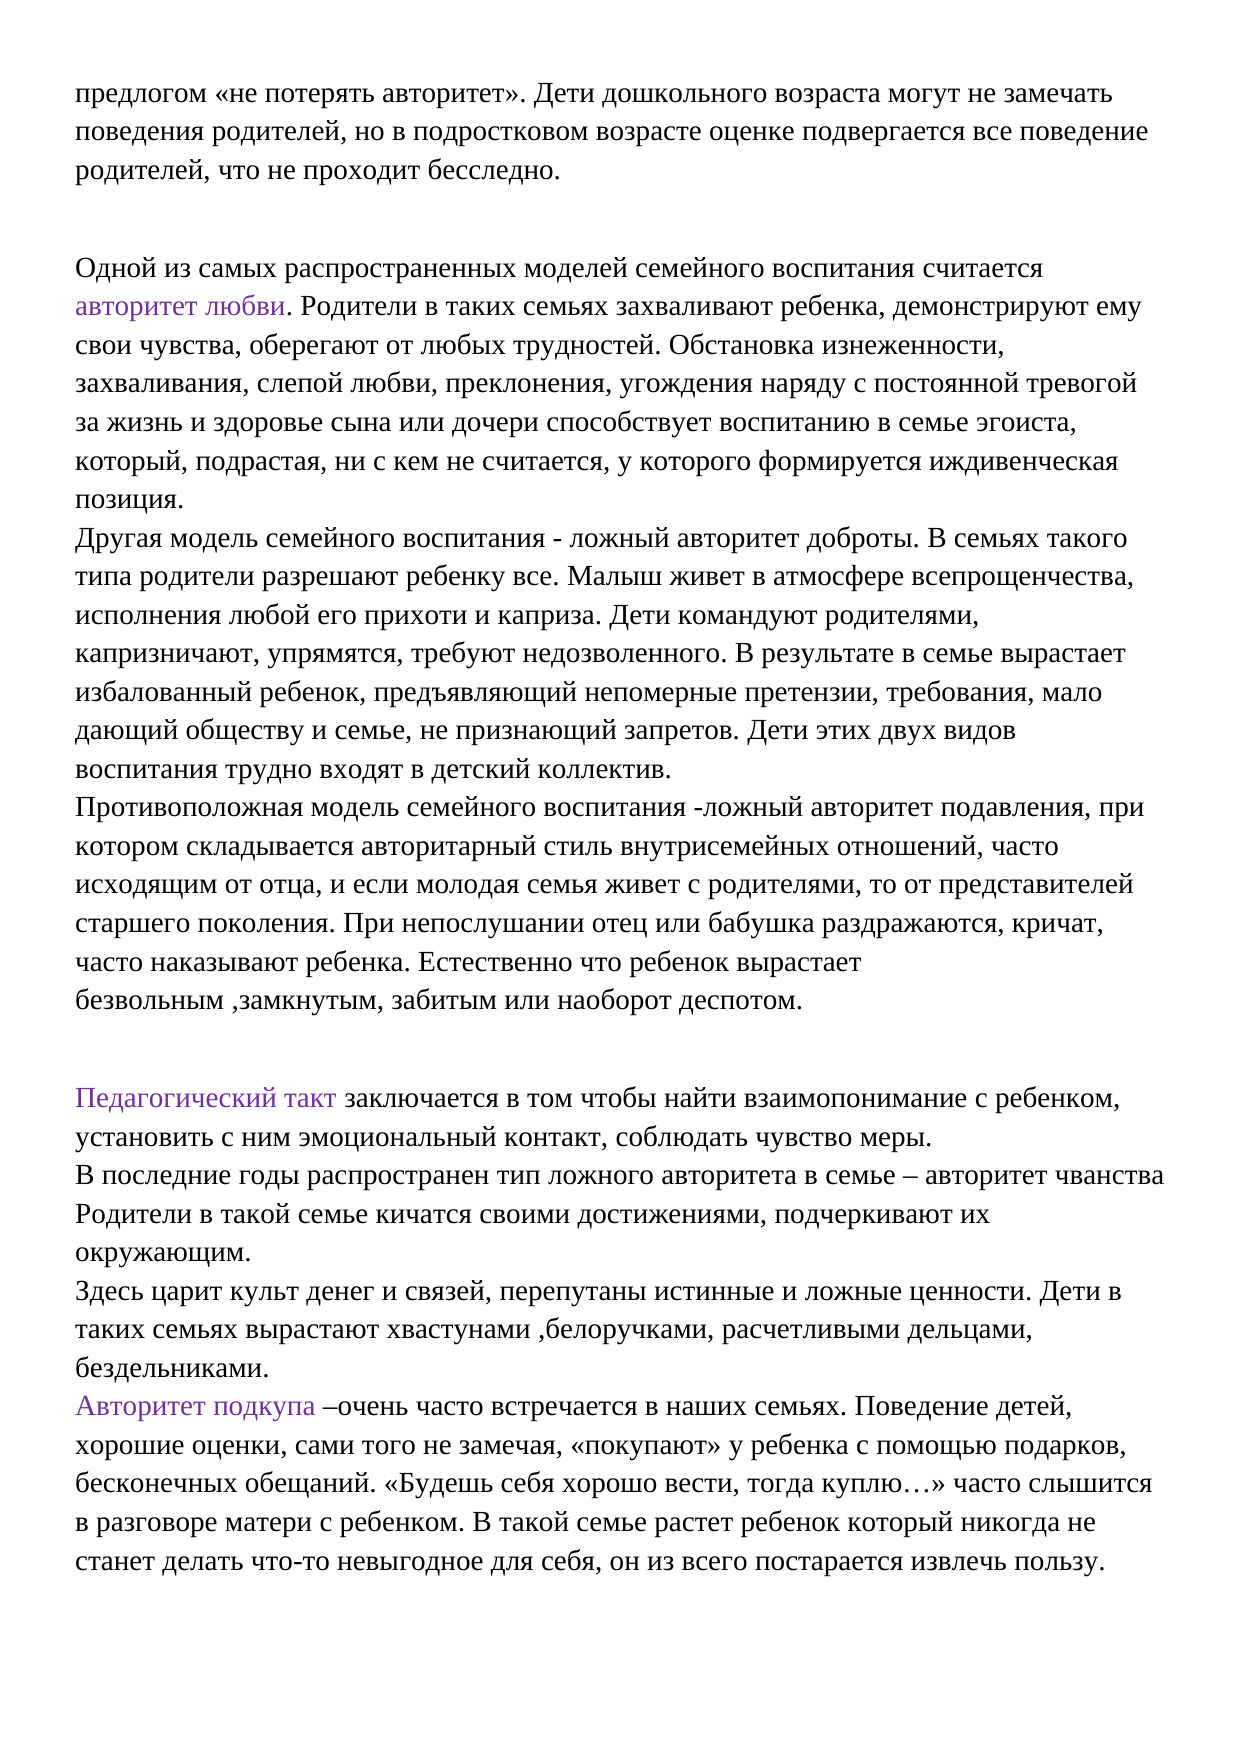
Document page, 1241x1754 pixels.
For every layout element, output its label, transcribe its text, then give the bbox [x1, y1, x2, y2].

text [75, 75, 1165, 186]
text Одной из самых распространенных моделей семейного воспитания считается авторитет любви. Родители в таких семьях захваливают ребенка, демонстрируют ему свои чувства, оберегают от любых трудностей. Обстановка изнеженности, захваливания, слепой любви, преклонения, угождения наряду с постоянной тревогой за жизнь и здоровье сына или дочери способствует воспитанию в семье эгоиста, который, подрастая, ни с кем не считается, у которого формируется иждивенческая позиция. Другая модель семейного воспитания - ложный авторитет доброты. В семьях такого типа родители разрешают ребенку все. Малыш живет в атмосфере всепрощенчества, исполнения любой его прихоти и каприза. Дети командуют родителями, капризничают, упрямятся, требуют недозволенного. В результате в семье вырастает избалованный ребенок, предъявляющий непомерные претензии, требования, мало дающий обществу и семье, не признающий запретов. Дети этих двух видов воспитания трудно входят в детский коллектив. Противоположная модель семейного воспитания -ложный авторитет подавления, при котором складывается авторитарный стиль внутрисемейных отношений, часто исходящим от отца, и если молодая семья живет с родителями, то от представителей старшего поколения. При непослушании отец или бабушка раздражаются, кричат, часто наказывают ребенка. Естественно что ребенок вырастает безвольным ,замкнутым, забитым или наоборот деспотом. [75, 211, 1165, 1016]
text Педагогический такт заключается в том чтобы найти взаимопонимание с ребенком, установить с ним эмоциональный контакт, соблюдать чувство меры. В последние годы распространен тип ложного авторитета в семье – авторитет чванства Родители в такой семье кичатся своими достижениями, подчеркивают их окружающим. Здесь царит культ денег и связей, перепутаны истинные и ложные ценности. Дети в таких семьях вырастают хвастунами ,белоручками, расчетливыми дельцами, бездельниками. Авторитет подкупа –очень часто встречается в наших семьях. Поведение детей, хорошие оценки, сами того не замечая, «покупают» у ребенка с помощью подарков, бесконечных обещаний. «Будешь себя хорошо вести, тогда куплю…» часто слышится в разговоре матери с ребенком. В такой семье растет ребенок который никогда не станет делать что-то невыгодное для себя, он из всего постарается извлечь пользу. [75, 1042, 1165, 1608]
